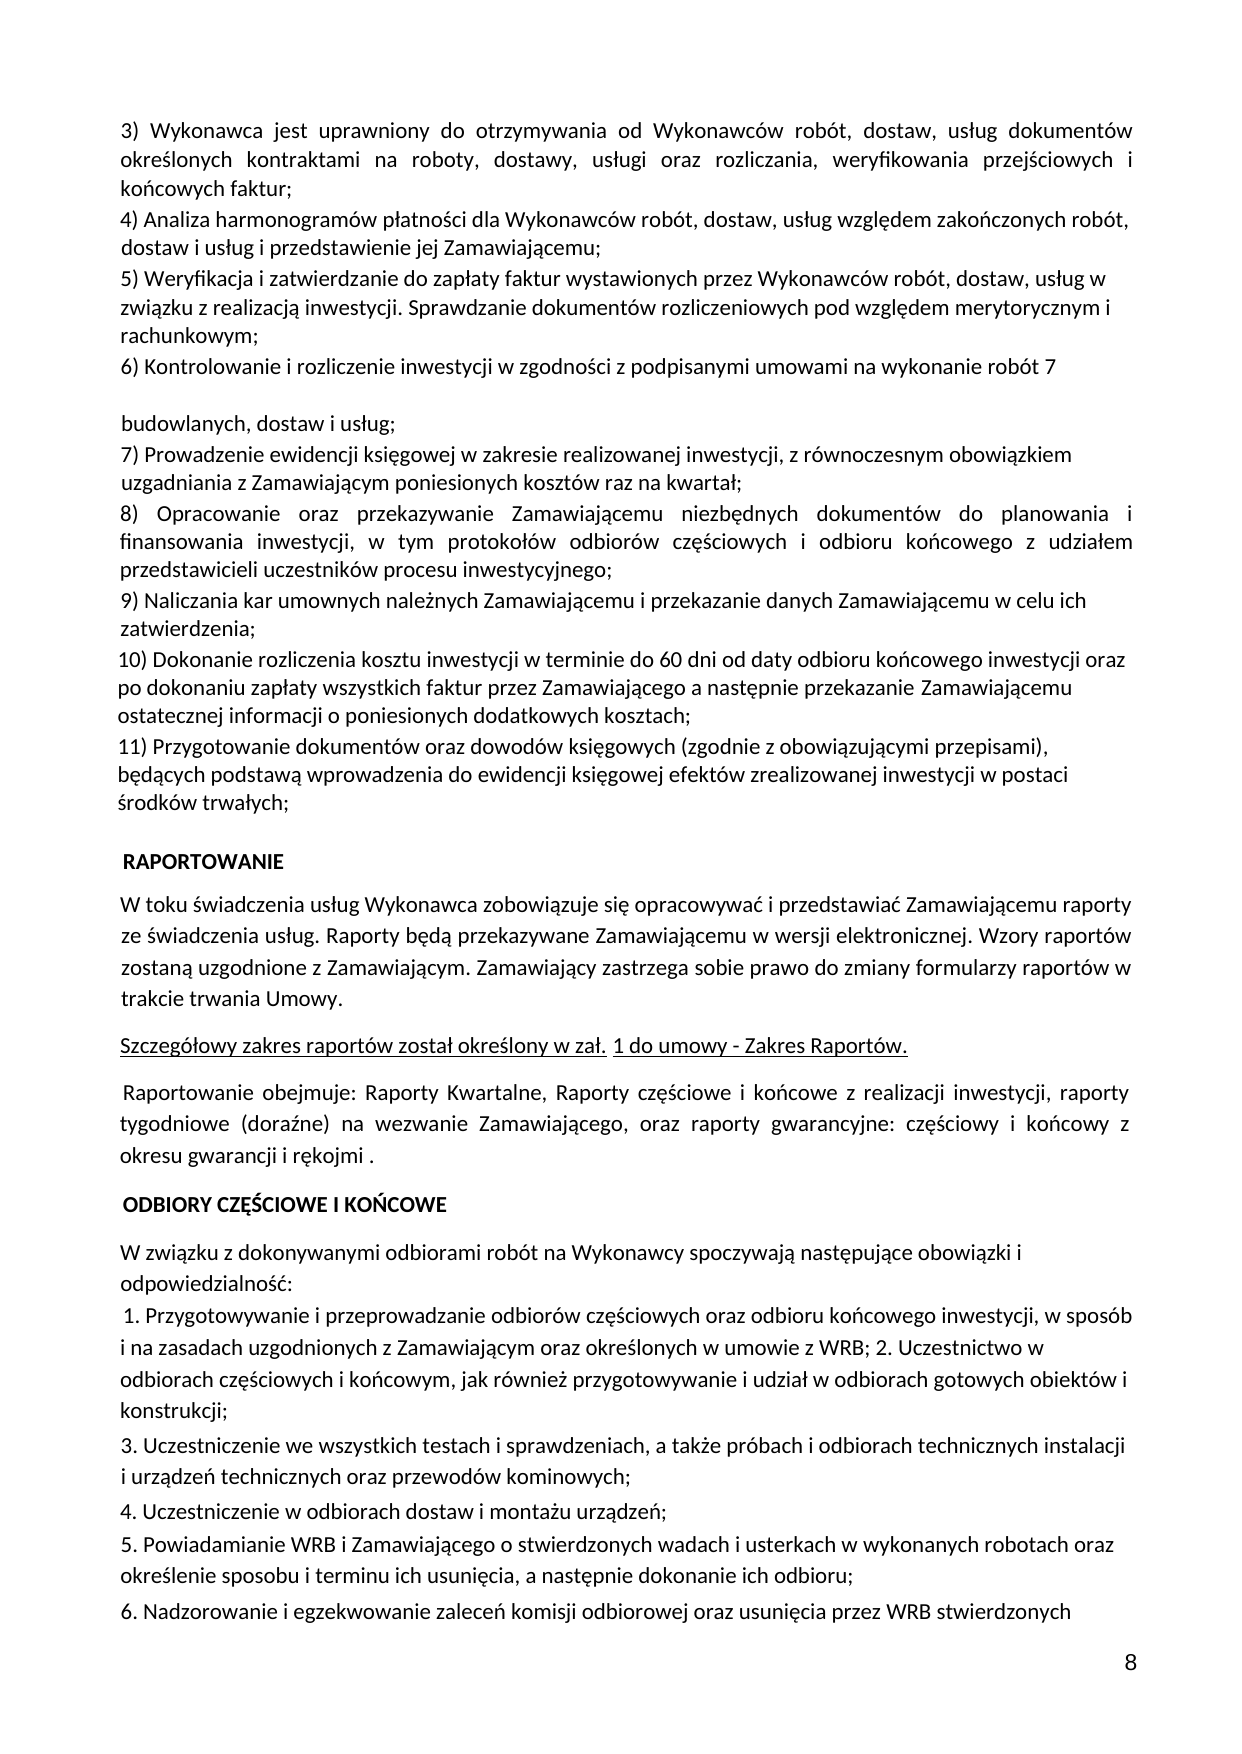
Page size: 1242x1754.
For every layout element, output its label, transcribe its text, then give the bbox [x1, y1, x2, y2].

text 8) Opracowanie oraz przekazywanie Zamawiającemu niezbędnych dokumentów do planowania i finansowania inwestycji, w tym protokołów odbiorów częściowych i odbioru końcowego z udziałem przedstawicieli uczestników procesu inwestycyjnego; [119, 499, 1134, 583]
text ODBIORY CZĘŚCIOWE I KOŃCOWE [119, 1190, 1131, 1218]
text Szczegółowy zakres raportów został określony w zał. 1 do umowy - Zakres Raportów. [120, 1032, 1137, 1060]
text 3) Wykonawca jest uprawniony do otrzymywania od Wykonawców robót, dostaw, usług dokumentów określonych kontraktami na roboty, dostawy, usługi oraz rozliczania, weryfikowania przejściowych i końcowych faktur; [120, 116, 1134, 202]
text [120, 1597, 1133, 1625]
text Raportowanie obejmuje: Raporty Kwartalne, Raporty częściowe i końcowe z realizacji inwestycji, raporty tygodniowe (doraźne) na wezwanie Zamawiającego, oraz raporty gwarancyjne: częściowy i końcowy z okresu gwarancji i rękojmi . [119, 1122, 1131, 1169]
text RAPORTOWANIE [120, 847, 1128, 875]
text 10) Dokonanie rozliczenia kosztu inwestycji w terminie do 60 dni od daty odbioru końcowego inwestycji oraz po dokonaniu zapłaty wszystkich faktur przez Zamawiającego a następnie przekazanie Zamawiającemu ostatecznej informacji o poniesionych dodatkowych kosztach; [117, 645, 1137, 729]
text W związku z dokonywanymi odbiorami robót na Wykonawcy spoczywają następujące obowiązki i odpowiedzialność: [120, 1238, 1127, 1297]
text Raportowanie obejmuje: Raporty Kwartalne, Raporty częściowe i końcowe z realizacji inwestycji, raporty tygodniowe (doraźne) na wezwanie Zamawiającego, oraz raporty gwarancyjne: częściowy i końcowy z okresu gwarancji i rękojmi . [119, 1078, 1131, 1120]
text 9) Naliczania kar umownych należnych Zamawiającemu i przekazanie danych Zamawiającemu w celu ich zatwierdzenia; [120, 586, 1132, 642]
text 6) Kontrolowanie i rozliczenie inwestycji w zgodności z podpisanymi umowami na wykonanie robót 7 [120, 352, 1130, 380]
text budowlanych, dostaw i usług; [121, 409, 1137, 437]
text 5. Powiadamianie WRB i Zamawiającego o stwierdzonych wadach i usterkach w wykonanych robotach oraz określenie sposobu i terminu ich usunięcia, a następnie dokonanie ich odbioru; [120, 1531, 1130, 1589]
text 7) Prowadzenie ewidencji księgowej w zakresie realizowanej inwestycji, z równoczesnym obowiązkiem uzgadniania z Zamawiającym poniesionych kosztów raz na kwartał; [120, 440, 1136, 496]
text 5) Weryfikacja i zatwierdzanie do zapłaty faktur wystawionych przez Wykonawców robót, dostaw, usług w związku z realizacją inwestycji. Sprawdzanie dokumentów rozliczeniowych pod względem merytorycznym i rachunkowym; [120, 264, 1136, 349]
text 3. Uczestniczenie we wszystkich testach i sprawdzeniach, a także próbach i odbiorach technicznych instalacji i urządzeń technicznych oraz przewodów kominowych; [120, 1431, 1131, 1490]
text 4) Analiza harmonogramów płatności dla Wykonawców robót, dostaw, usług względem zakończonych robót, dostaw i usług i przedstawienie jej Zamawiającemu; [120, 205, 1131, 261]
text 11) Przygotowanie dokumentów oraz dowodów księgowych (zgodnie z obowiązującymi przepisami), będących podstawą wprowadzenia do ewidencji księgowej efektów zrealizowanej inwestycji w postaci środków trwałych; [117, 732, 1137, 816]
text W toku świadczenia usług Wykonawca zobowiązuje się opracowywać i przedstawiać Zamawiającemu raporty ze świadczenia usług. Raporty będą przekazywane Zamawiającemu w wersji elektronicznej. Wzory raportów zostaną uzgodnione z Zamawiającym. Zamawiający zastrzega sobie prawo do zmiany formularzy raportów w trakcie trwania Umowy. [120, 890, 1133, 1013]
text 4. Uczestniczenie w odbiorach dostaw i montażu urządzeń; [120, 1497, 1137, 1525]
text 1. Przygotowywanie i przeprowadzanie odbiorów częściowych oraz odbioru końcowego inwestycji, w sposób i na zasadach uzgodnionych z Zamawiającym oraz określonych w umowie z WRB; 2. Uczestnictwo w odbiorach częściowych i końcowym, jak również przygotowywanie i udział w odbiorach gotowych obiektów i konstrukcji; [120, 1302, 1136, 1424]
